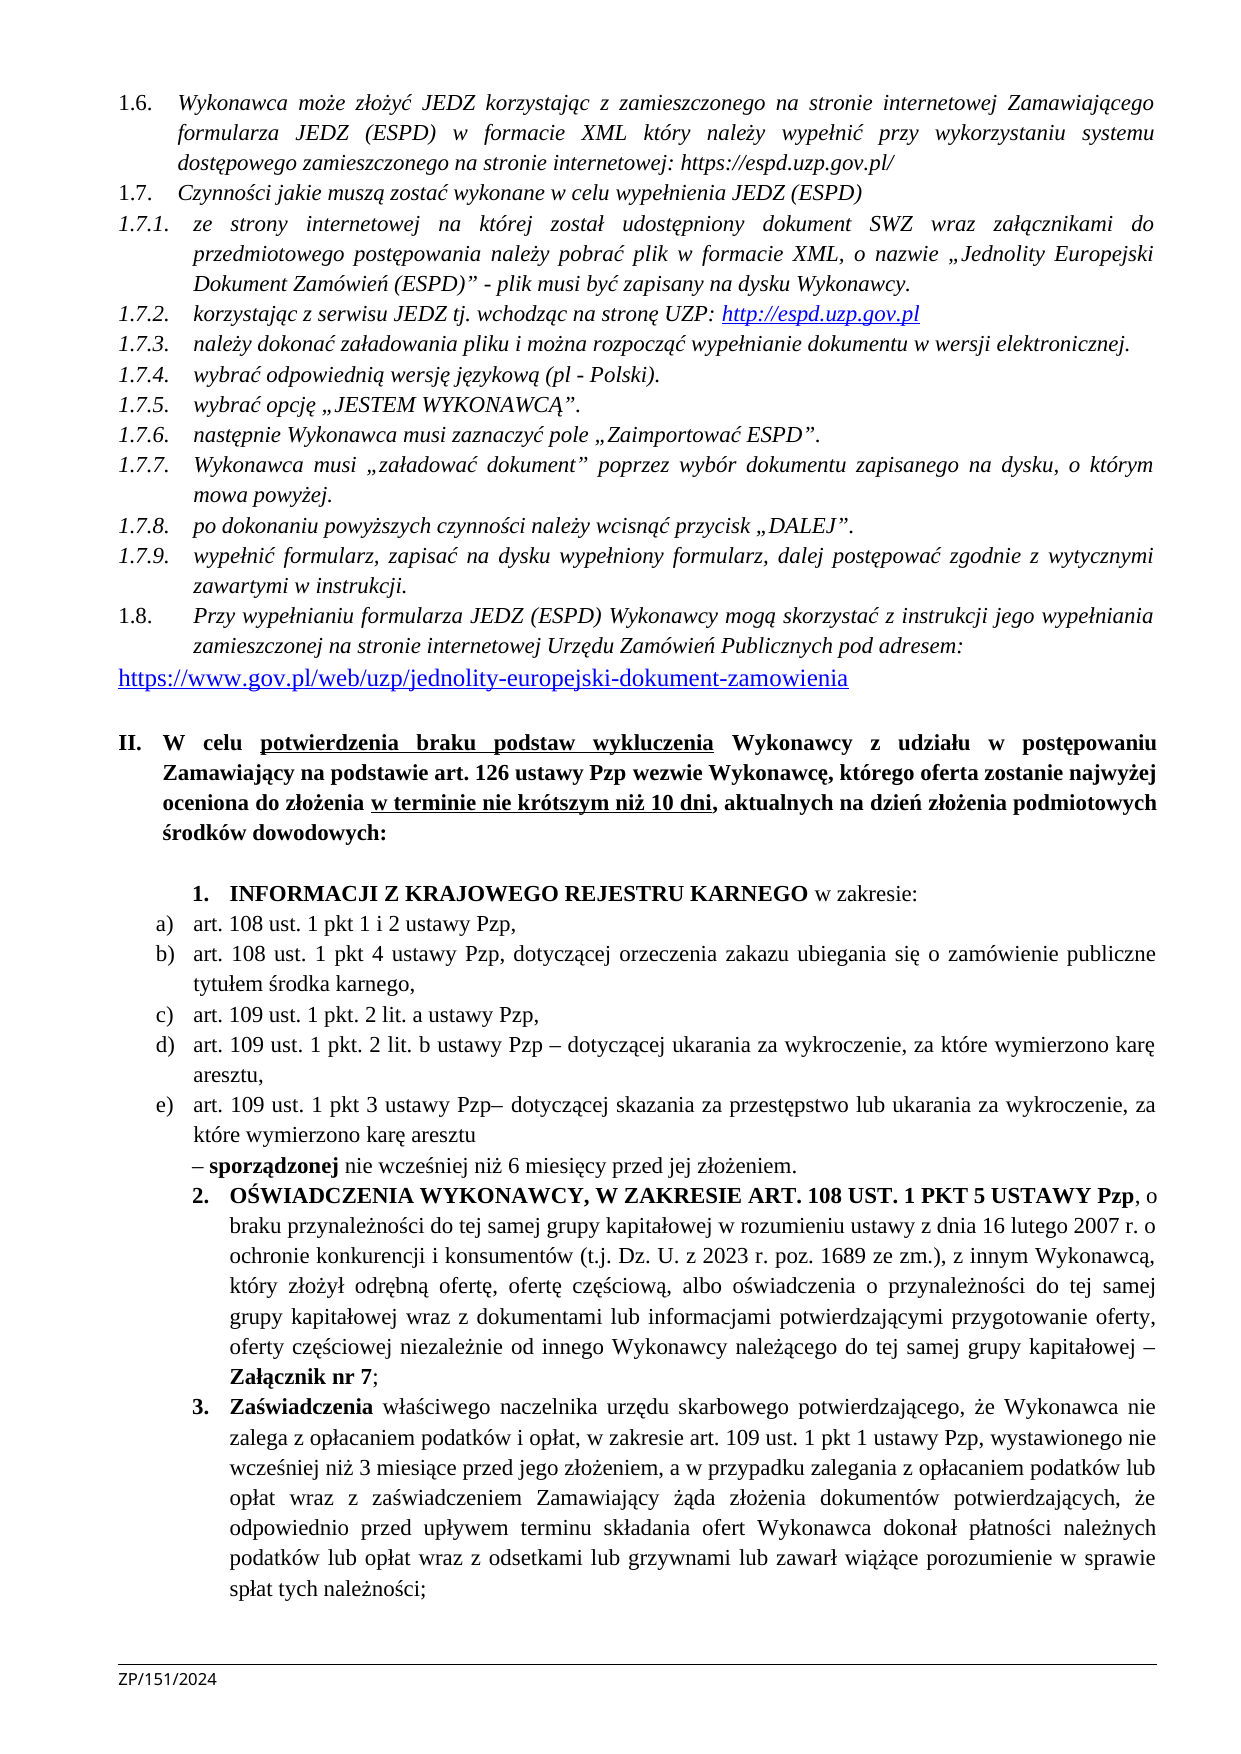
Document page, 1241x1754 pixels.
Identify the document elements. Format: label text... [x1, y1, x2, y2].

list należy dokonać załadowania pliku i można rozpocząć wypełnianie dokumentu w wersji elektronicznej. [118, 330, 1157, 357]
list Wykonawca może złożyć JEDZ korzystając z zamieszczonego na stronie internetowej Zamawiającego formularza JEDZ (ESPD) w formacie XML który należy wypełnić przy wykorzystaniu systemu dostępowego zamieszczonego na stronie internetowej: https://espd.uzp.gov.pl/ [118, 89, 1157, 176]
list art. 109 ust. 1 pkt. 2 lit. a ustawy Pzp, [156, 1001, 1157, 1027]
list art. 108 ust. 1 pkt 1 i 2 ustawy Pzp, [156, 910, 1157, 936]
list OŚWIADCZENIA WYKONAWCY, W ZAKRESIE ART. 108 UST. 1 PKT 5 USTAWY Pzp, o braku przynależności do tej samej grupy kapitałowej w rozumieniu ustawy z dnia 16 lutego 2007 r. o ochronie konkurencji i konsumentów (t.j. Dz. U. z 2023 r. poz. 1689 ze zm.), z innym Wykonawcą, który złożył odrębną ofertę, ofertę częściową, albo oświadczenia o przynależności do tej samej grupy kapitałowej wraz z dokumentami lub informacjami potwierdzającymi przygotowanie oferty, oferty częściowej niezależnie od innego Wykonawcy należącego do tej samej grupy kapitałowej – Załącznik nr 7; [192, 1182, 1157, 1389]
list następnie Wykonawca musi zaznaczyć pole „Zaimportować ESPD”. [118, 421, 1157, 447]
list wybrać opcję „JESTEM WYKONAWCĄ”. [118, 391, 1157, 417]
list wypełnić formularz, zapisać na dysku wypełniony formularz, dalej postępować zgodnie z wytycznymi zawartymi w instrukcji. [118, 542, 1157, 598]
text https://www.gov.pl/web/uzp/jednolity-europejski-dokument-zamowienia [118, 663, 1157, 691]
list INFORMACJI Z KRAJOWEGO REJESTRU KARNEGO w zakresie: [192, 880, 1157, 906]
list ze strony internetowej na której został udostępniony dokument SWZ wraz załącznikami do przedmiotowego postępowania należy pobrać plik w formacie XML, o nazwie „Jednolity Europejski Dokument Zamówień (ESPD)” - plik musi być zapisany na dysku Wykonawcy. [118, 209, 1157, 296]
list korzystając z serwisu JEDZ tj. wchodząc na stronę UZP: http://espd.uzp.gov.pl [118, 300, 1157, 327]
list Zaświadczenia właściwego naczelnika urzędu skarbowego potwierdzającego, że Wykonawca nie zalega z opłacaniem podatków i opłat, w zakresie art. 109 ust. 1 pkt 1 ustawy Pzp, wystawionego nie wcześniej niż 3 miesiące przed jego złożeniem, a w przypadku zalegania z opłacaniem podatków lub opłat wraz z zaświadczeniem Zamawiający żąda złożenia dokumentów potwierdzających, że odpowiednio przed upływem terminu składania ofert Wykonawca dokonał płatności należnych podatków lub opłat wraz z odsetkami lub grzywnami lub zawarł wiążące porozumienie w sprawie spłat tych należności; [192, 1393, 1157, 1601]
list Czynności jakie muszą zostać wykonane w celu wypełnienia JEDZ (ESPD) [118, 179, 1157, 206]
list po dokonaniu powyższych czynności należy wcisnąć przycisk „DALEJ”. [118, 512, 1157, 538]
list W celu potwierdzenia braku podstaw wykluczenia Wykonawcy z udziału w postępowaniu Zamawiający na podstawie art. 126 ustawy Pzp wezwie Wykonawcę, którego oferta zostanie najwyżej oceniona do złożenia w terminie nie krótszym niż 10 dni, aktualnych na dzień złożenia podmiotowych środków dowodowych: [118, 729, 1157, 846]
list Przy wypełnianiu formularza JEDZ (ESPD) Wykonawcy mogą skorzystać z instrukcji jego wypełniania zamieszczonej na stronie internetowej Urzędu Zamówień Publicznych pod adresem: [118, 602, 1157, 659]
list art. 109 ust. 1 pkt. 2 lit. b ustawy Pzp – dotyczącej ukarania za wykroczenie, za które wymierzono karę aresztu, [156, 1031, 1157, 1087]
list art. 108 ust. 1 pkt 4 ustawy Pzp, dotyczącej orzeczenia zakazu ubiegania się o zamówienie publiczne tytułem środka karnego, [156, 940, 1157, 997]
list art. 109 ust. 1 pkt 3 ustawy Pzp– dotyczącej skazania za przestępstwo lub ukarania za wykroczenie, za które wymierzono karę aresztu [156, 1091, 1157, 1148]
list Wykonawca musi „załadować dokument” poprzez wybór dokumentu zapisanego na dysku, o którym mowa powyżej. [118, 451, 1157, 508]
list wybrać odpowiednią wersję językową (pl - Polski). [118, 361, 1157, 387]
text – sporządzonej nie wcześniej niż 6 miesięcy przed jej złożeniem. [118, 1152, 1157, 1178]
